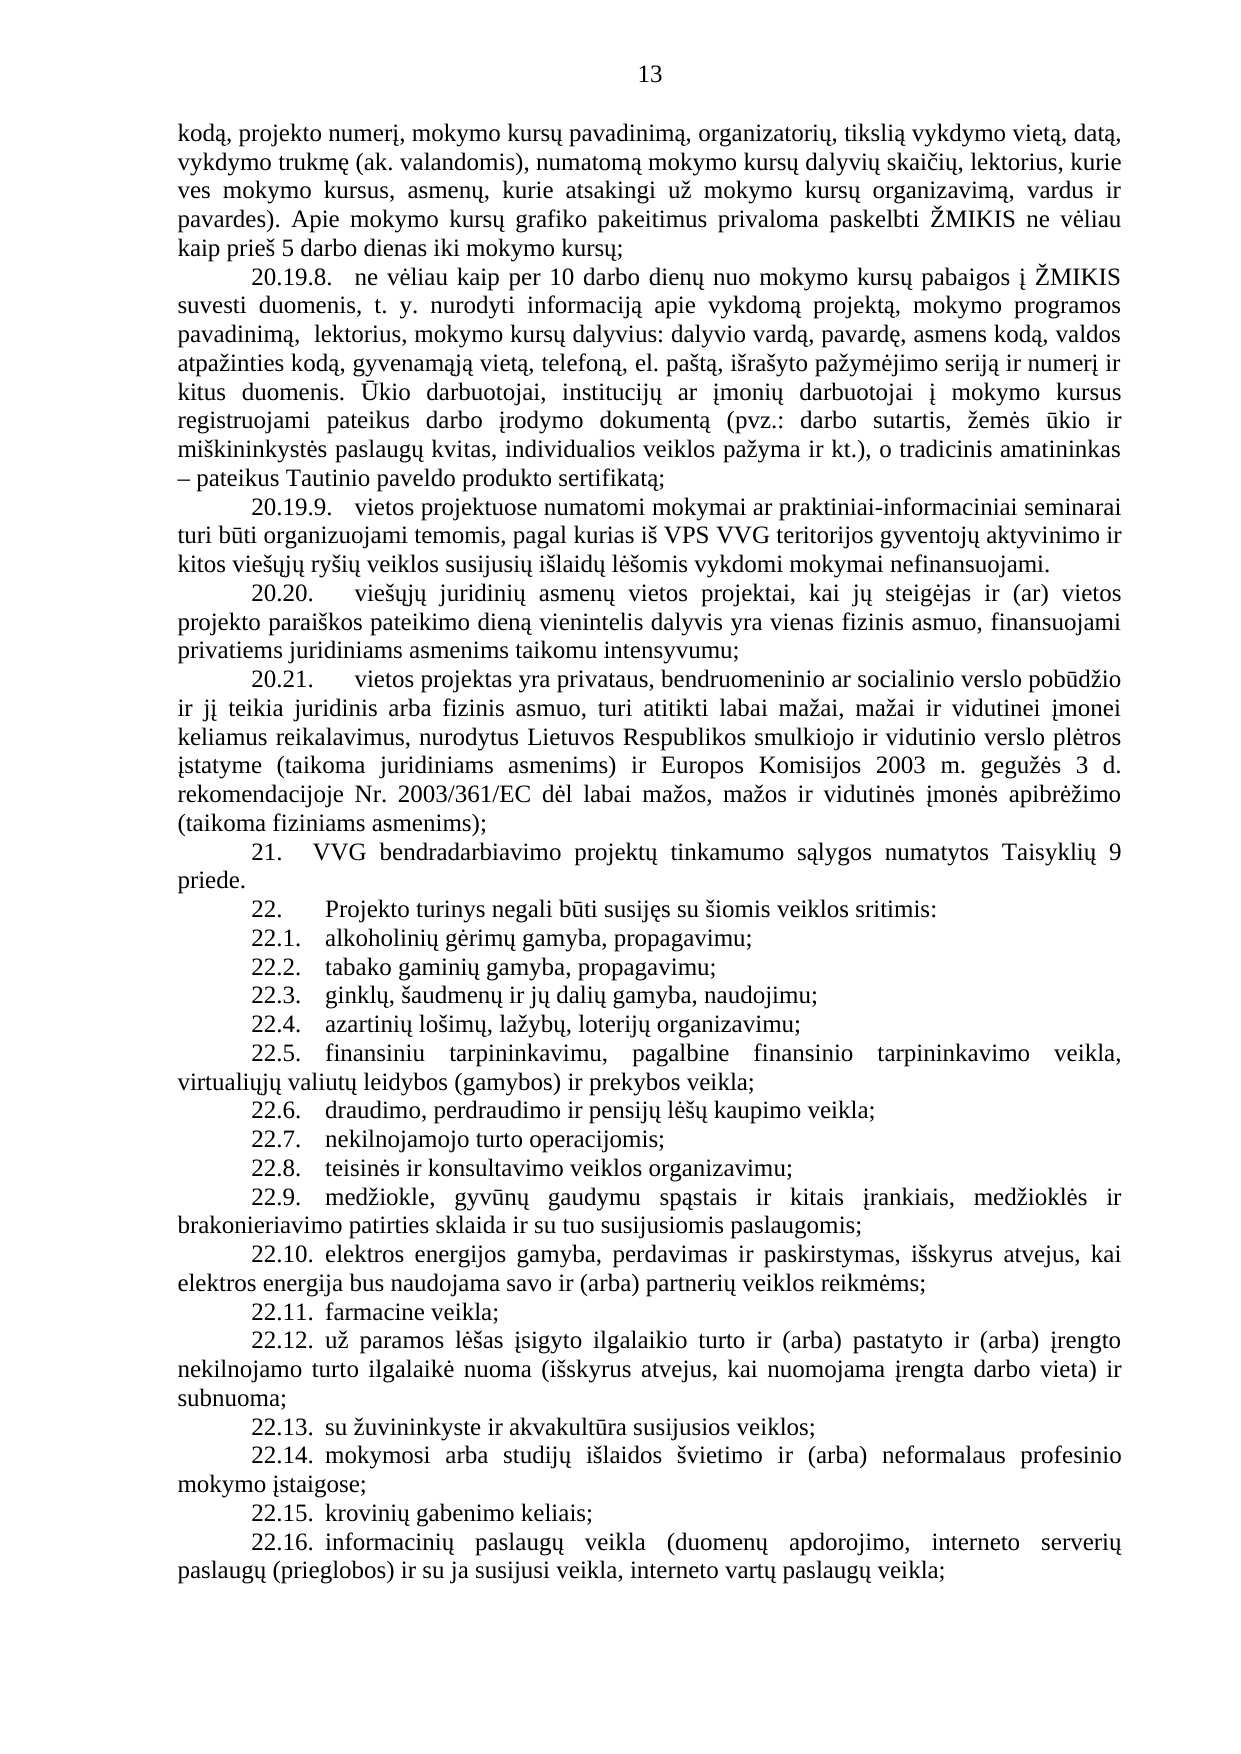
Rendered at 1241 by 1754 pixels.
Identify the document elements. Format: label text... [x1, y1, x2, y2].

list vietos projektas yra privataus, bendruomeninio ar socialinio verslo pobūdžio ir jį teikia juridinis arba fizinis asmuo, turi atitikti labai mažai, mažai ir vidutinei įmonei keliamus reikalavimus, nurodytus Lietuvos Respublikos smulkiojo ir vidutinio verslo plėtros įstatyme (taikoma juridiniams asmenims) ir Europos Komisijos 2003 m. gegužės 3 d. rekomendacijoje Nr. 2003/361/EC dėl labai mažos, mažos ir vidutinės įmonės apibrėžimo (taikoma fiziniams asmenims); [177, 664, 1122, 837]
list finansiniu tarpininkavimu, pagalbine finansinio tarpininkavimo veikla, virtualiųjų valiutų leidybos (gamybos) ir prekybos veikla; [177, 1038, 1122, 1096]
list tabako gaminių gamyba, propagavimu; [177, 952, 1122, 981]
list su žuvininkyste ir akvakultūra susijusios veiklos; [177, 1412, 1122, 1441]
list farmacine veikla; [177, 1297, 1122, 1326]
list elektros energijos gamyba, perdavimas ir paskirstymas, išskyrus atvejus, kai elektros energija bus naudojama savo ir (arba) partnerių veiklos reikmėms; [177, 1239, 1122, 1297]
list ne vėliau kaip per 10 darbo dienų nuo mokymo kursų pabaigos į ŽMIKIS suvesti duomenis, t. y. nurodyti informaciją apie vykdomą projektą, mokymo programos pavadinimą, lektorius, mokymo kursų dalyvius: dalyvio vardą, pavardę, asmens kodą, valdos atpažinties kodą, gyvenamąją vietą, telefoną, el. paštą, išrašyto pažymėjimo seriją ir numerį ir kitus duomenis. Ūkio darbuotojai, institucijų ar įmonių darbuotojai į mokymo kursus registruojami pateikus darbo įrodymo dokumentą (pvz.: darbo sutartis, žemės ūkio ir miškininkystės paslaugų kvitas, individualios veiklos pažyma ir kt.), o tradicinis amatininkas – pateikus Tautinio paveldo produkto sertifikatą; [177, 262, 1122, 492]
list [177, 118, 1122, 262]
list alkoholinių gėrimų gamyba, propagavimu; [177, 923, 1122, 952]
list viešųjų juridinių asmenų vietos projektai, kai jų steigėjas ir (ar) vietos projekto paraiškos pateikimo dieną vienintelis dalyvis yra vienas fizinis asmuo, finansuojami privatiems juridiniams asmenims taikomu intensyvumu; [177, 578, 1122, 664]
list mokymosi arba studijų išlaidos švietimo ir (arba) neformalaus profesinio mokymo įstaigose; [177, 1441, 1122, 1498]
list ginklų, šaudmenų ir jų dalių gamyba, naudojimu; [177, 981, 1122, 1009]
list VVG bendradarbiavimo projektų tinkamumo sąlygos numatytos Taisyklių 9 priede. [177, 837, 1122, 894]
list teisinės ir konsultavimo veiklos organizavimu; [177, 1153, 1122, 1182]
list nekilnojamojo turto operacijomis; [177, 1124, 1122, 1153]
list už paramos lėšas įsigyto ilgalaikio turto ir (arba) pastatyto ir (arba) įrengto nekilnojamo turto ilgalaikė nuoma (išskyrus atvejus, kai nuomojama įrengta darbo vieta) ir subnuoma; [177, 1326, 1122, 1412]
list informacinių paslaugų veikla (duomenų apdorojimo, interneto serverių paslaugų (prieglobos) ir su ja susijusi veikla, interneto vartų paslaugų veikla; [177, 1527, 1122, 1584]
list krovinių gabenimo keliais; [177, 1498, 1122, 1527]
list azartinių lošimų, lažybų, loterijų organizavimu; [177, 1009, 1122, 1038]
list draudimo, perdraudimo ir pensijų lėšų kaupimo veikla; [177, 1096, 1122, 1124]
list medžiokle, gyvūnų gaudymu spąstais ir kitais įrankiais, medžioklės ir brakonieriavimo patirties sklaida ir su tuo susijusiomis paslaugomis; [177, 1182, 1122, 1239]
list vietos projektuose numatomi mokymai ar praktiniai-informaciniai seminarai turi būti organizuojami temomis, pagal kurias iš VPS VVG teritorijos gyventojų aktyvinimo ir kitos viešųjų ryšių veiklos susijusių išlaidų lėšomis vykdomi mokymai nefinansuojami. [177, 492, 1122, 578]
list Projekto turinys negali būti susijęs su šiomis veiklos sritimis: [177, 894, 1122, 923]
